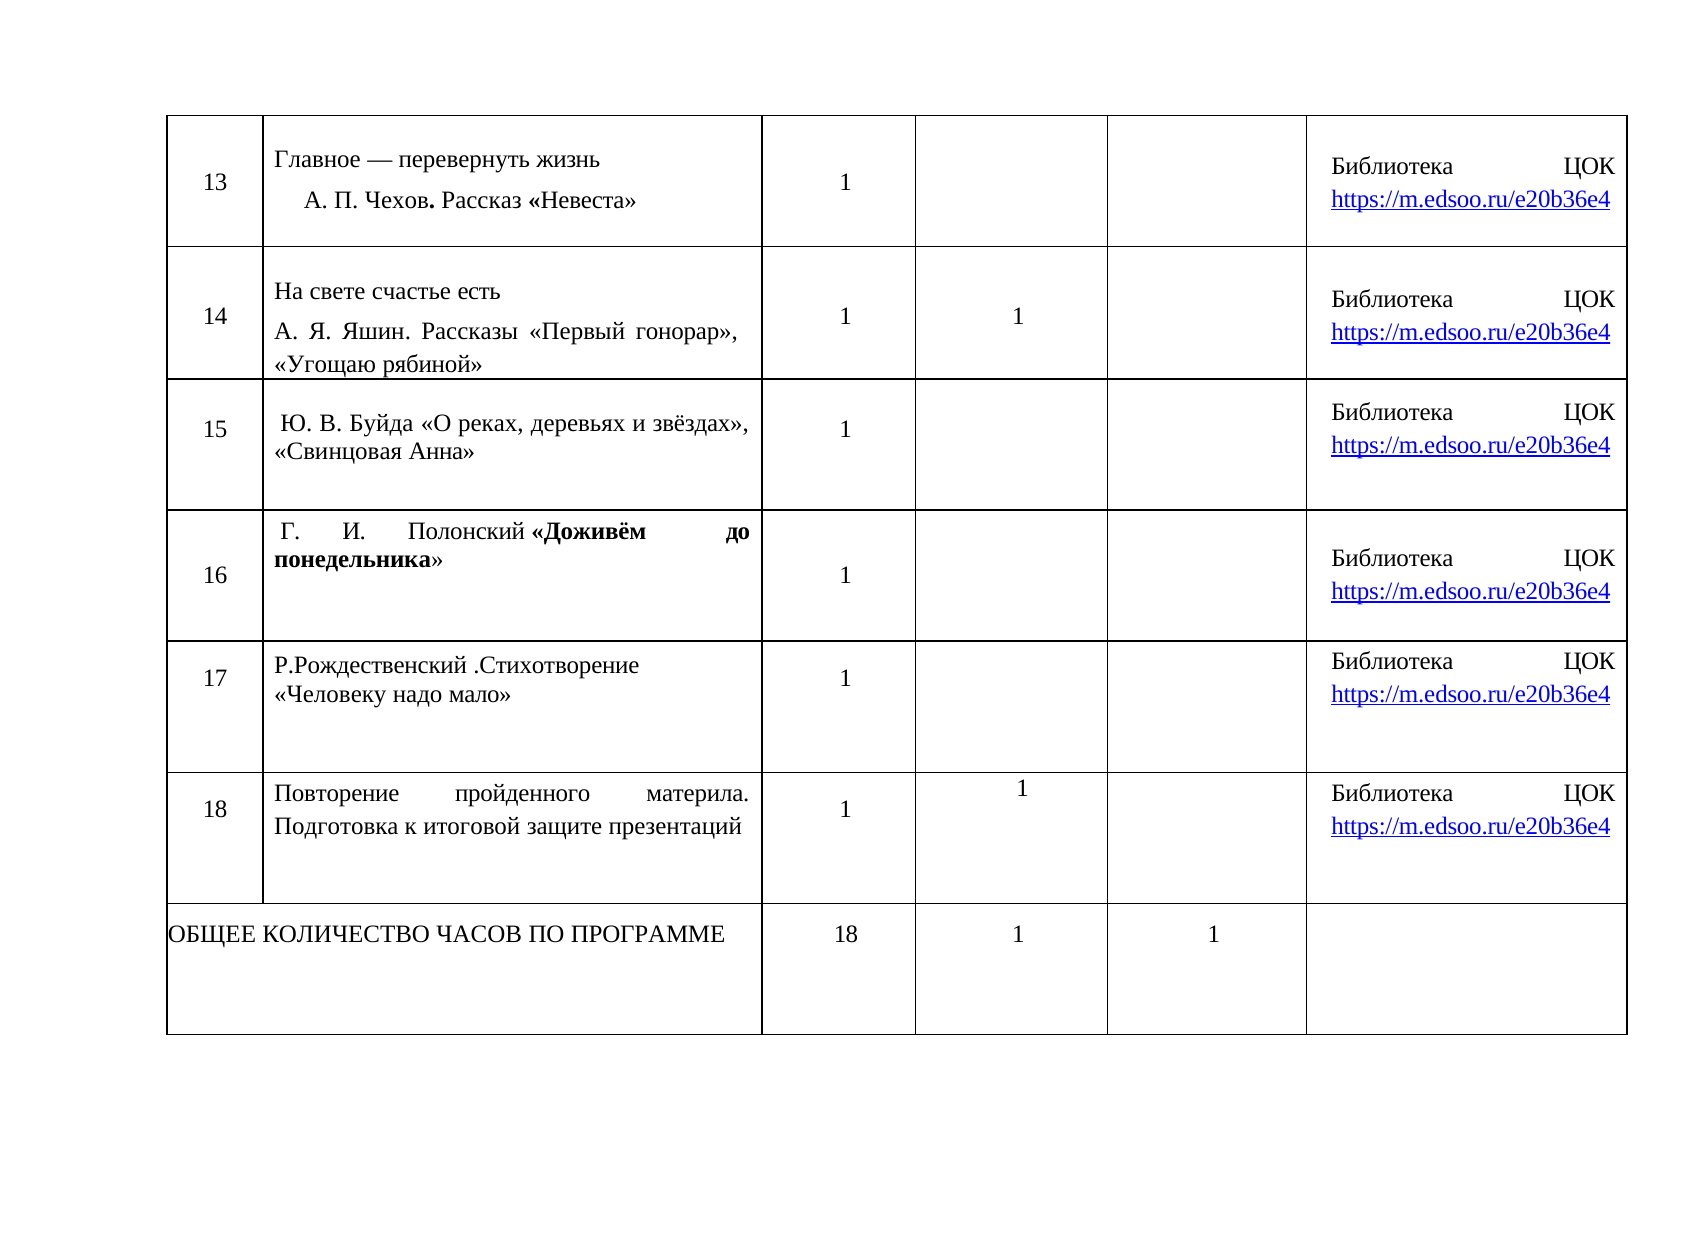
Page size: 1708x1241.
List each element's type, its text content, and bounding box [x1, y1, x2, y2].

table_cell [916, 642, 1107, 771]
table_cell 1 [763, 247, 915, 378]
table_cell 1 [763, 642, 915, 771]
table_cell 1 [916, 773, 1107, 902]
table_cell [1108, 116, 1306, 246]
table_cell Г. И. Полонский «Доживём до понедельника» [264, 511, 761, 640]
table_cell 1 [916, 247, 1107, 378]
table_cell [916, 511, 1107, 640]
table_cell На свете счастье есть А. Я. Яшин. Рассказы «Первый гонорар», «Угощаю рябиной» [264, 247, 761, 378]
table_cell [916, 380, 1107, 509]
table_cell Библиотека ЦОК https://m.edsoo.ru/e20b36e4 [1307, 511, 1626, 640]
table_cell Повторение пройденного материла. Подготовка к итоговой защите презентаций [264, 773, 761, 902]
table_cell 1 [763, 773, 915, 902]
table_cell 14 [168, 247, 262, 378]
table_cell Библиотека ЦОК https://m.edsoo.ru/e20b36e4 [1307, 642, 1626, 771]
table_cell 1 [916, 904, 1107, 1034]
table_cell Главное — перевернуть жизнь А. П. Чехов. Рассказ «Невеста» [264, 116, 761, 246]
table_cell 18 [763, 904, 915, 1034]
table_cell 1 [763, 511, 915, 640]
table_cell 13 [168, 116, 262, 246]
table_cell Ю. В. Буйда «О реках, деревьях и звёздах», «Свинцовая Анна» [264, 380, 761, 509]
table_cell ОБЩЕЕ КОЛИЧЕСТВО ЧАСОВ ПО ПРОГРАММЕ [168, 904, 761, 1034]
table_cell [1307, 904, 1626, 1034]
table_cell 1 [763, 380, 915, 509]
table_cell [1307, 247, 1626, 378]
table_cell Р.Рождественский .Стихотворение «Человеку надо мало» [264, 642, 761, 771]
table_cell Библиотека ЦОК https://m.edsoo.ru/e20b36e4 [1307, 773, 1626, 902]
table_cell 15 [168, 380, 262, 509]
table_cell [1108, 773, 1306, 902]
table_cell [1307, 116, 1626, 246]
table_cell [1108, 380, 1306, 509]
table_cell [916, 116, 1107, 246]
table_cell [1108, 642, 1306, 771]
table_cell [1108, 511, 1306, 640]
table_cell Библиотека ЦОК https://m.edsoo.ru/e20b36e4 [1307, 380, 1626, 509]
table_cell [1108, 247, 1306, 378]
table_cell 16 [168, 511, 262, 640]
table_cell 1 [1108, 904, 1306, 1034]
table_cell 18 [168, 773, 262, 902]
table_cell 1 [763, 116, 915, 246]
table_cell 17 [168, 642, 262, 771]
